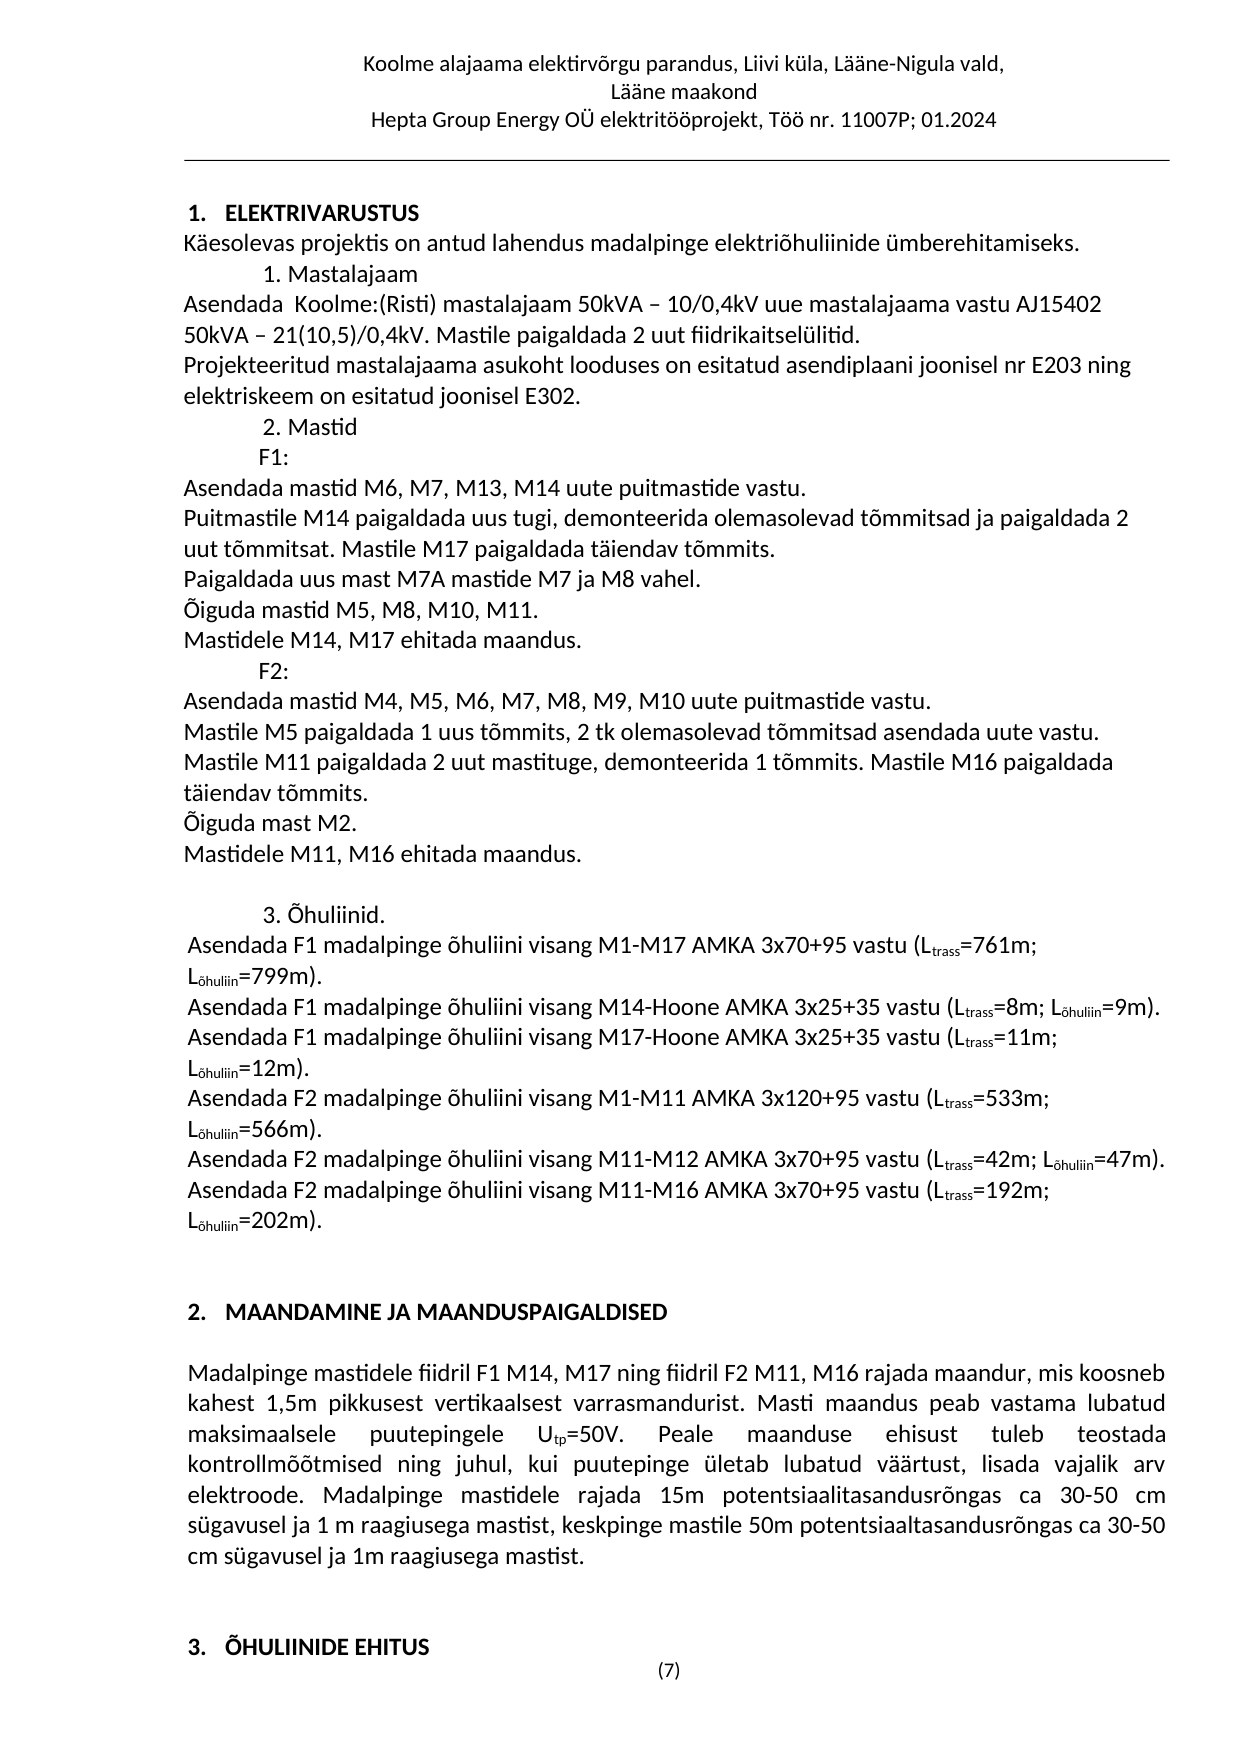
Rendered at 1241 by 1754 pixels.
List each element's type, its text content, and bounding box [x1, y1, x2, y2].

text Asendada F2 madalpinge õhuliini visang M11-M12 AMKA 3x70+95 vastu (Ltrass=42m; Lõhuliin=47m). [187, 1143, 1167, 1174]
text Projekteeritud mastalajaama asukoht looduses on esitatud asendiplaani joonisel nr E203 ning elektriskeem on esitatud joonisel E302. [183, 350, 1167, 411]
text Asendada F1 madalpinge õhuliini visang M1-M17 AMKA 3x70+95 vastu (Ltrass=761m; Lõhuliin=799m). [187, 929, 1167, 991]
text F2: [183, 655, 1167, 685]
text Mastidele M11, M16 ehitada maandus. [183, 838, 1167, 868]
list Õhuliinid. [262, 899, 1167, 929]
text Mastile M5 paigaldada 1 uus tõmmits, 2 tk olemasolevad tõmmitsad asendada uute vastu. Mastile M11 paigaldada 2 uut mastituge, demonteerida 1 tõmmits. Mastile M16 paigaldada täiendav tõmmits. [183, 716, 1167, 807]
text F1: [183, 441, 1167, 472]
list Mastid [262, 411, 1167, 441]
text Mastidele M14, M17 ehitada maandus. [183, 624, 1167, 655]
text Käesolevas projektis on antud lahendus madalpinge elektriõhuliinide ümberehitamiseks. [183, 228, 1167, 258]
text Puitmastile M14 paigaldada uus tugi, demonteerida olemasolevad tõmmitsad ja paigaldada 2 uut tõmmitsat. Mastile M17 paigaldada täiendav tõmmits. [183, 502, 1167, 563]
text Asendada Koolme:(Risti) mastalajaam 50kVA – 10/0,4kV uue mastalajaama vastu AJ15402 50kVA – 21(10,5)/0,4kV. Mastile paigaldada 2 uut fiidrikaitselülitid. [183, 289, 1167, 350]
text Asendada F1 madalpinge õhuliini visang M17-Hoone AMKA 3x25+35 vastu (Ltrass=11m; Lõhuliin=12m). [187, 1021, 1167, 1082]
text Asendada F2 madalpinge õhuliini visang M11-M16 AMKA 3x70+95 vastu (Ltrass=192m; Lõhuliin=202m). [187, 1174, 1167, 1235]
subtitle MAANDAMINE JA MAANDUSPAIGALDISED [187, 1296, 1203, 1326]
text Asendada F1 madalpinge õhuliini visang M14-Hoone AMKA 3x25+35 vastu (Ltrass=8m; Lõhuliin=9m). [187, 991, 1167, 1021]
text Asendada mastid M6, M7, M13, M14 uute puitmastide vastu. [183, 472, 1167, 502]
subtitle ELEKTRIVARUSTUS [187, 197, 1203, 228]
subtitle ÕHULIINIDE EHITUS [187, 1632, 1203, 1662]
text Asendada F2 madalpinge õhuliini visang M1-M11 AMKA 3x120+95 vastu (Ltrass=533m; Lõhuliin=566m). [187, 1082, 1167, 1143]
text Asendada mastid M4, M5, M6, M7, M8, M9, M10 uute puitmastide vastu. [183, 685, 1167, 716]
text Õiguda mast M2. [183, 807, 1167, 838]
text Paigaldada uus mast M7A mastide M7 ja M8 vahel. [183, 563, 1167, 594]
text Madalpinge mastidele fiidril F1 M14, M17 ning fiidril F2 M11, M16 rajada maandur, mis koosneb kahest 1,5m pikkusest vertikaalsest varrasmandurist. Masti maandus peab vastama lubatud maksimaalsele puutepingele Utp=50V. Peale maanduse ehisust tuleb teostada kontrollmõõtmised ning juhul, kui puutepinge ületab lubatud väärtust, lisada vajalik arv elektroode. Madalpinge mastidele rajada 15m potentsiaalitasandusrõngas ca 30-50 cm sügavusel ja 1 m raagiusega mastist, keskpinge mastile 50m potentsiaaltasandusrõngas ca 30-50 cm sügavusel ja 1m raagiusega mastist. [187, 1357, 1167, 1571]
list Mastalajaam [262, 258, 1167, 289]
text Õiguda mastid M5, M8, M10, M11. [183, 594, 1167, 624]
